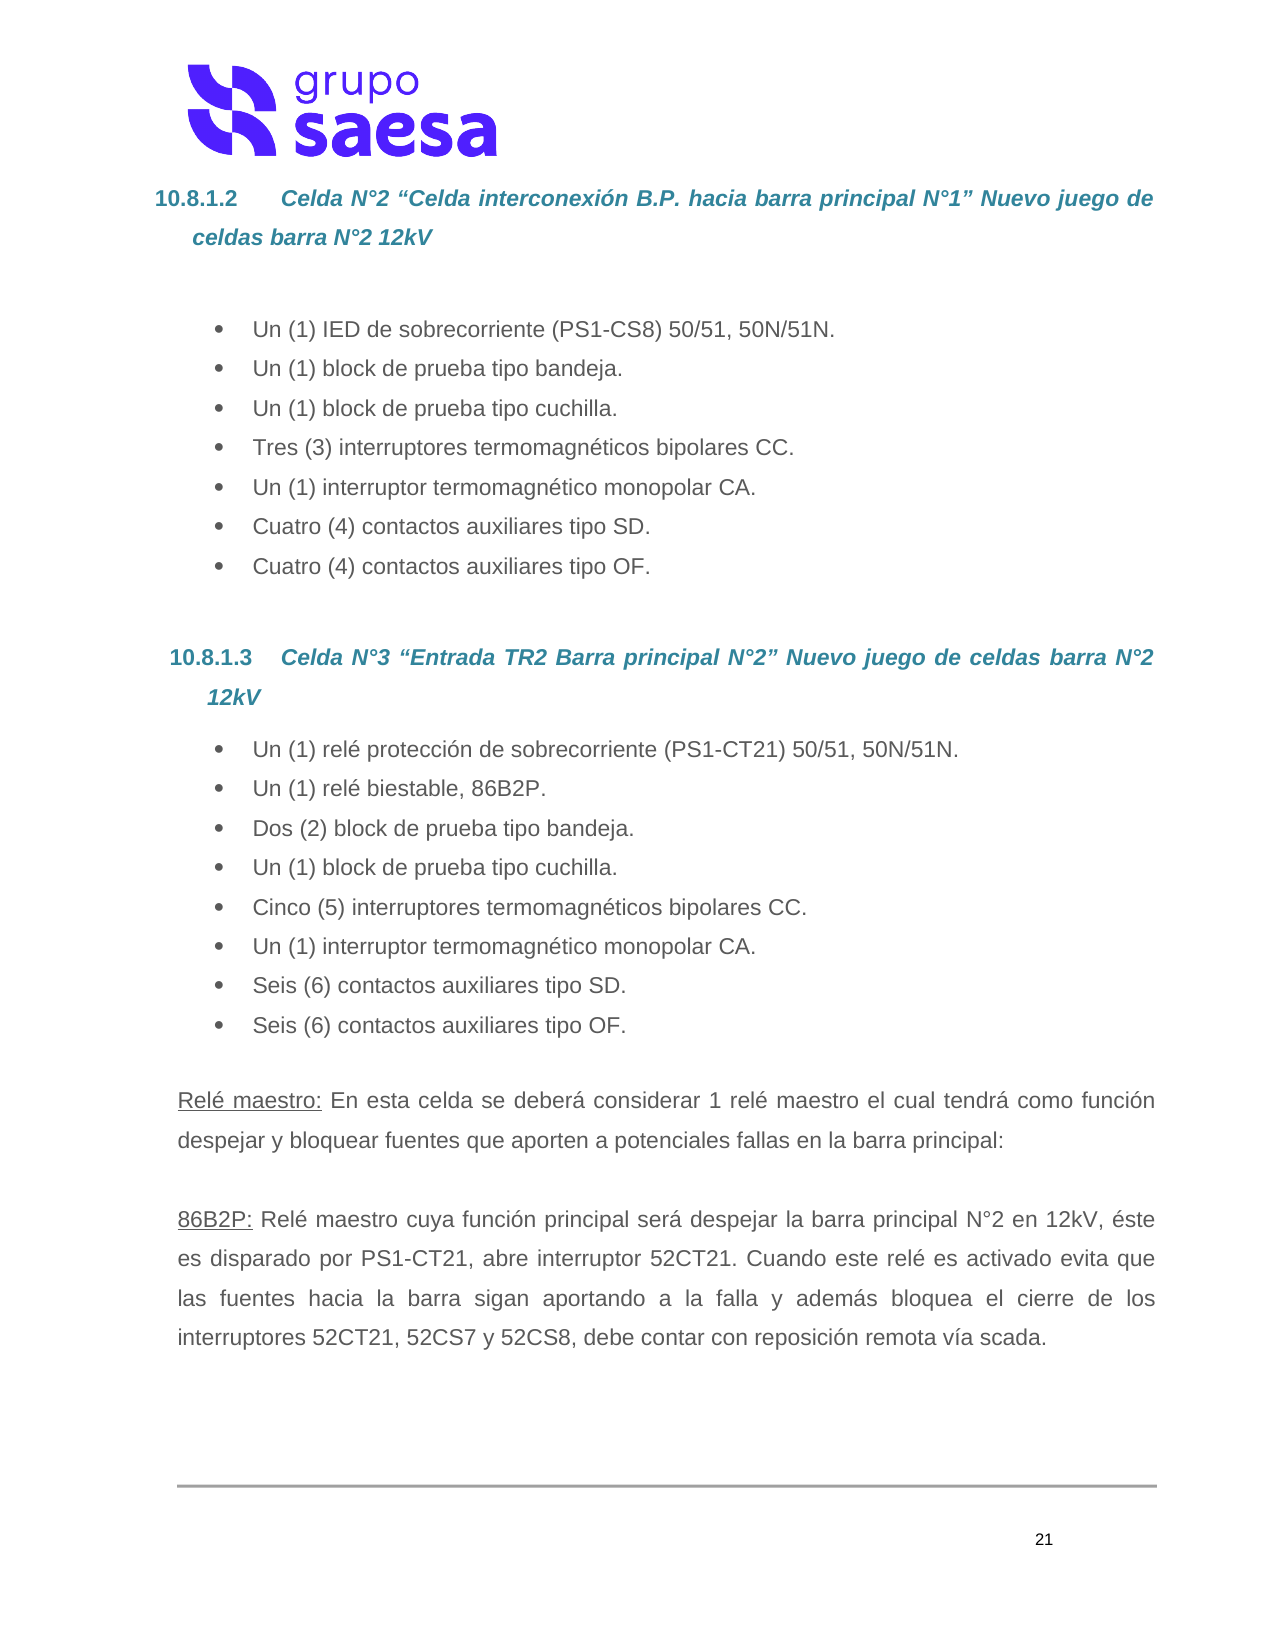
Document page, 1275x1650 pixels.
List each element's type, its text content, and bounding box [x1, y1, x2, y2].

list Seis (6) contactos auxiliares tipo SD. [215, 972, 1157, 999]
list Seis (6) contactos auxiliares tipo OF. [215, 1012, 1157, 1038]
list Un (1) interruptor termomagnético monopolar CA. [215, 474, 1157, 500]
list Un (1) relé biestable, 86B2P. [215, 775, 1157, 801]
text 86B2P: Relé maestro cuya función principal será despejar la barra principal N°2 en 12kV, éste es disparado por PS1-CT21, abre interruptor 52CT21. Cuando este relé es activado evita que las fuentes hacia la barra sigan aportando a la falla y además bloquea el cierre de los interruptores 52CT21, 52CS7 y 52CS8, debe contar con reposición remota vía scada. [177, 1206, 1157, 1351]
subtitle Celda N°2 “Celda interconexión B.P. hacia barra principal N°1” Nuevo juego de celdas barra N°2 12kV [154, 185, 1157, 251]
list Tres (3) interruptores termomagnéticos bipolares CC. [215, 434, 1157, 461]
list Un (1) block de prueba tipo cuchilla. [215, 854, 1157, 880]
list Cinco (5) interruptores termomagnéticos bipolares CC. [215, 893, 1157, 920]
list Cuatro (4) contactos auxiliares tipo OF. [215, 553, 1157, 579]
list Un (1) IED de sobrecorriente (PS1-CS8) 50/51, 50N/51N. [215, 316, 1157, 342]
picture [177, 56, 506, 160]
list Un (1) relé protección de sobrecorriente (PS1-CT21) 50/51, 50N/51N. [215, 736, 1157, 762]
text Relé maestro: En esta celda se deberá considerar 1 relé maestro el cual tendrá como función despejar y bloquear fuentes que aporten a potenciales fallas en la barra principal: [177, 1087, 1157, 1153]
list Cuatro (4) contactos auxiliares tipo SD. [215, 513, 1157, 539]
list Un (1) interruptor termomagnético monopolar CA. [215, 933, 1157, 959]
list Un (1) block de prueba tipo cuchilla. [215, 395, 1157, 421]
list Un (1) block de prueba tipo bandeja. [215, 355, 1157, 382]
subtitle Celda N°3 “Entrada TR2 Barra principal N°2” Nuevo juego de celdas barra N°2 12kV [169, 644, 1157, 710]
list Dos (2) block de prueba tipo bandeja. [215, 814, 1157, 841]
